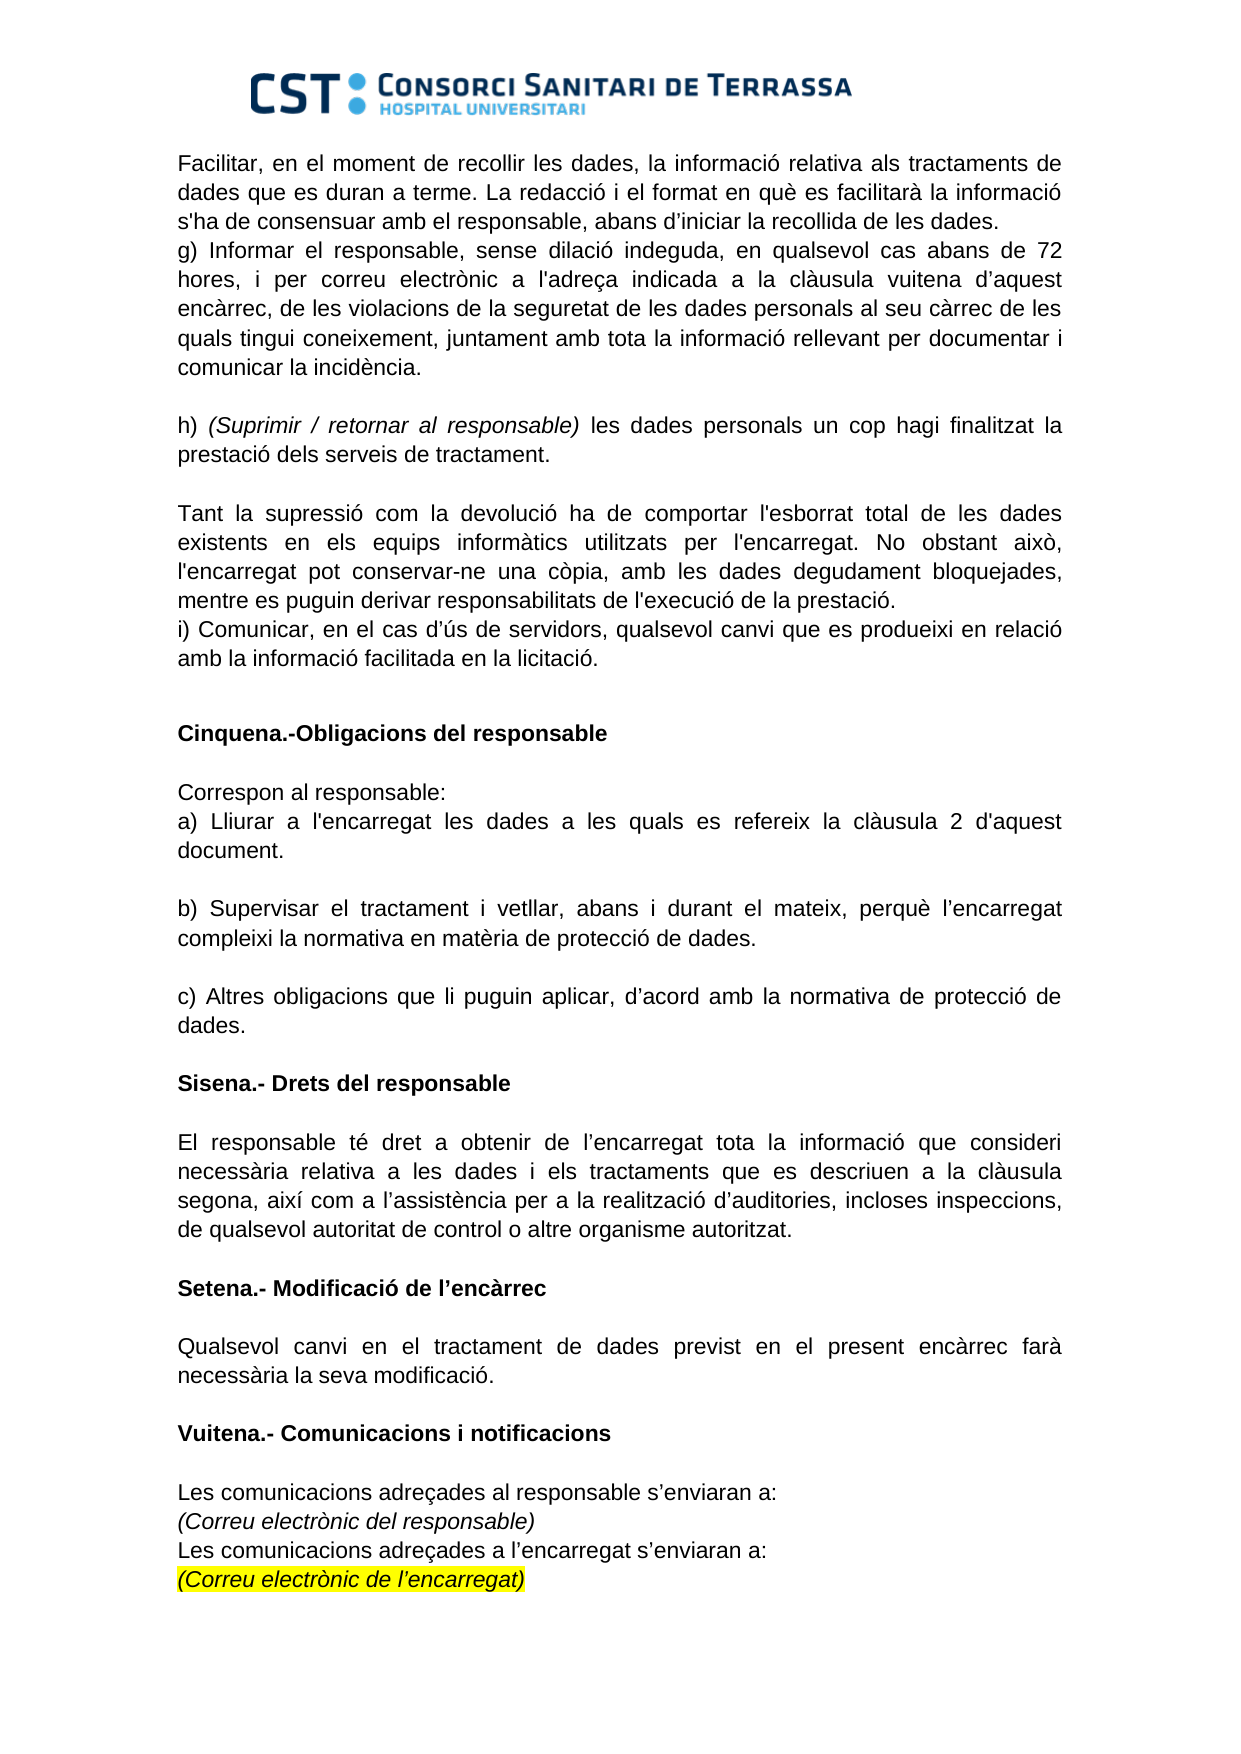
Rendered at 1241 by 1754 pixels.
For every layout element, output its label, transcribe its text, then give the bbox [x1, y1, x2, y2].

text Vuitena.- Comunicacions i notificacions [177, 1418, 1063, 1448]
text Qualsevol canvi en el tractament de dades previst en el present encàrrec farà necessària la seva modificació. [177, 1331, 1063, 1389]
text b) Supervisar el tractament i vetllar, abans i durant el mateix, perquè l’encarregat compleixi la normativa en matèria de protecció de dades. [177, 893, 1063, 952]
text (Correu electrònic del responsable) [177, 1506, 1063, 1535]
text El responsable té dret a obtenir de l’encarregat tota la informació que consideri necessària relativa a les dades i els tractaments que es descriuen a la clàusula segona, així com a l’assistència per a la realització d’auditories, incloses inspeccions, de qualsevol autoritat de control o altre organisme autoritzat. [177, 1127, 1063, 1243]
text Tant la supressió com la devolució ha de comportar l'esborrat total de les dades existents en els equips informàtics utilitzats per l'encarregat. No obstant això, l'encarregat pot conservar-ne una còpia, amb les dades degudament bloquejades, mentre es puguin derivar responsabilitats de l'execució de la prestació. [177, 498, 1063, 614]
text h) (Suprimir / retornar al responsable) les dades personals un cop hagi finalitzat la prestació dels serveis de tractament. [177, 410, 1063, 468]
text g) Informar el responsable, sense dilació indeguda, en qualsevol cas abans de 72 hores, i per correu electrònic a l'adreça indicada a la clàusula vuitena d’aquest encàrrec, de les violacions de la seguretat de les dades personals al seu càrrec de les quals tingui coneixement, juntament amb tota la informació rellevant per documentar i comunicar la incidència. [177, 235, 1063, 381]
text a) Lliurar a l'encarregat les dades a les quals es refereix la clàusula 2 d'aquest document. [177, 806, 1063, 864]
text i) Comunicar, en el cas d’ús de servidors, qualsevol canvi que es produeixi en relació amb la informació facilitada en la licitació. [177, 614, 1063, 673]
text Setena.- Modificació de l’encàrrec [177, 1273, 1063, 1302]
text c) Altres obligacions que li puguin aplicar, d’acord amb la normativa de protecció de dades. [177, 981, 1063, 1039]
text Cinquena.-Obligacions del responsable [177, 718, 1063, 748]
text Sisena.- Drets del responsable [177, 1068, 1063, 1098]
picture [251, 73, 852, 121]
text Les comunicacions adreçades a l’encarregat s’enviaran a: [177, 1535, 1063, 1564]
text Correspon al responsable: [177, 777, 1063, 806]
text Les comunicacions adreçades al responsable s’enviaran a: [177, 1477, 1063, 1506]
text Facilitar, en el moment de recollir les dades, la informació relativa als tractaments de dades que es duran a terme. La redacció i el format en què es facilitarà la informació s'ha de consensuar amb el responsable, abans d’iniciar la recollida de les dades. [177, 148, 1063, 235]
text (Correu electrònic de l’encarregat) [177, 1564, 1063, 1593]
